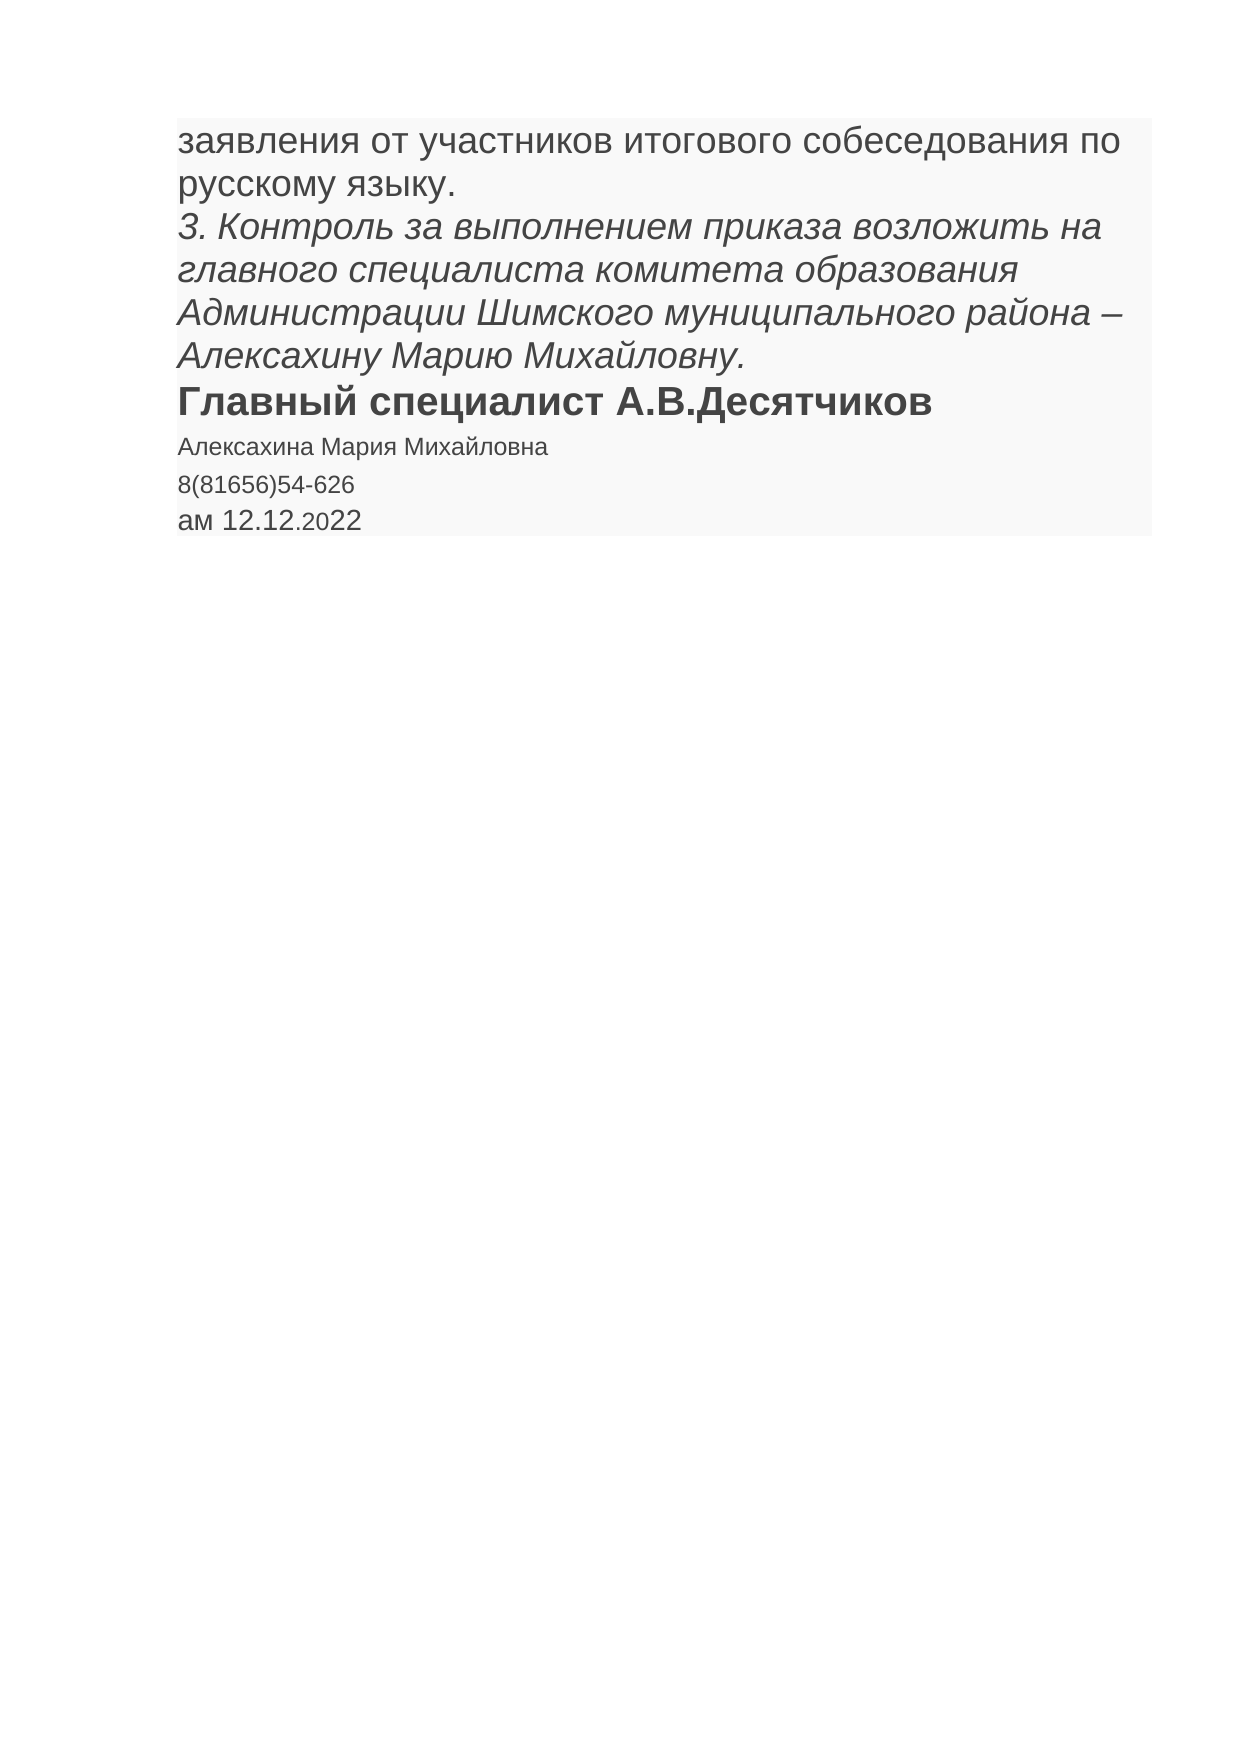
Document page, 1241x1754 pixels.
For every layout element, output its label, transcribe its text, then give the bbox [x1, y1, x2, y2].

text 3. Контроль за выполнением приказа возложить на главного специалиста комитета образования Администрации Шимского муниципального района – Алексахину Марию Михайловну. [177, 204, 1152, 377]
text Алексахина Мария Михайловна [177, 424, 1152, 461]
text ам 12.12.2022 [177, 499, 1152, 536]
text 8(81656)54-626 [177, 461, 1152, 499]
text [177, 118, 1152, 204]
text Главный специалист А.В.Десятчиков [177, 377, 1152, 424]
